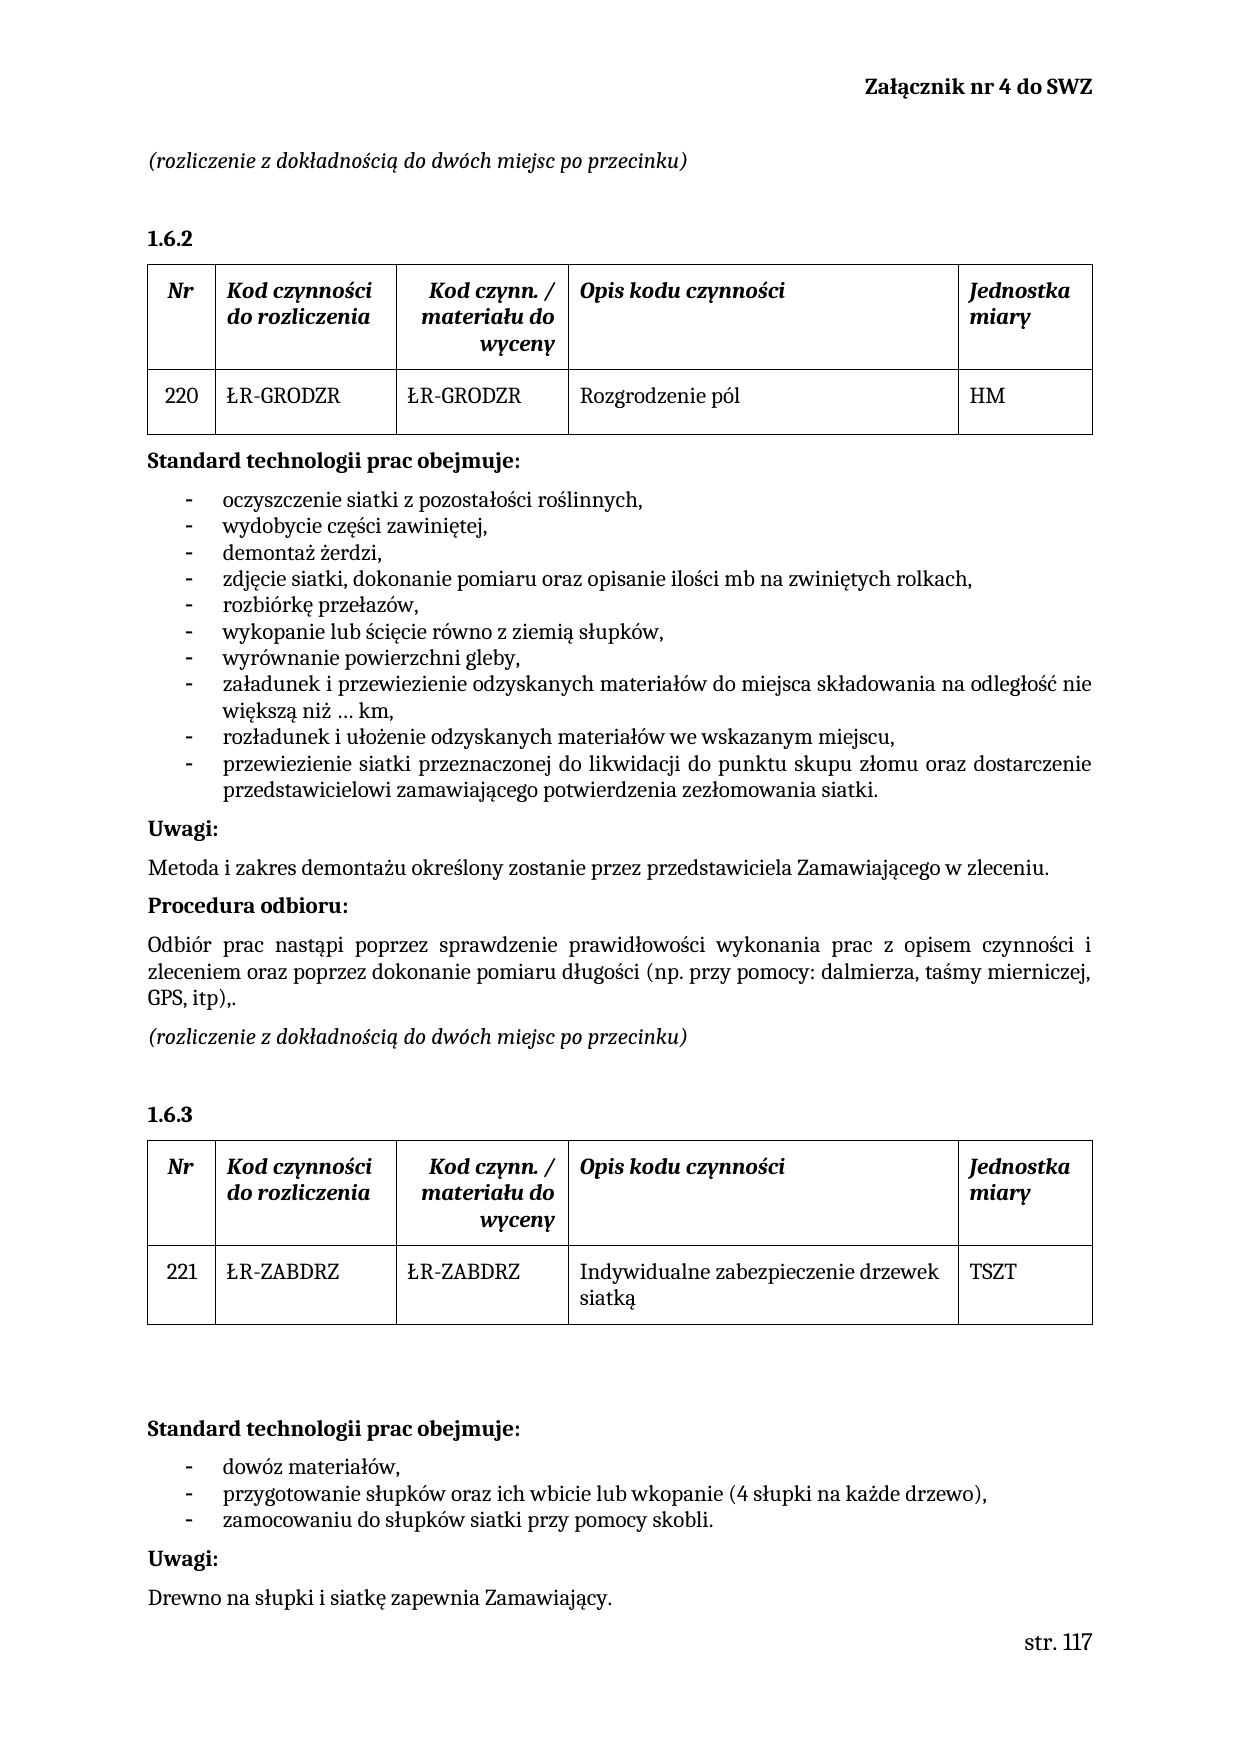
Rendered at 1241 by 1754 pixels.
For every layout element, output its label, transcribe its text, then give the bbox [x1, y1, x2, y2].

list wyrównanie powierzchni gleby, [185, 645, 1093, 671]
text (rozliczenie z dokładnością do dwóch miejsc po przecinku) [148, 148, 1093, 174]
list demontaż żerdzi, [185, 539, 1093, 566]
text Metoda i zakres demontażu określony zostanie przez przedstawiciela Zamawiającego w zleceniu. [148, 854, 1093, 881]
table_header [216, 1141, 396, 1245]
list oczyszczenie siatki z pozostałości roślinnych, [185, 487, 1093, 513]
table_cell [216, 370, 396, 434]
list zdjęcie siatki, dokonanie pomiaru oraz opisanie ilości mb na zwiniętych rolkach, [185, 566, 1093, 592]
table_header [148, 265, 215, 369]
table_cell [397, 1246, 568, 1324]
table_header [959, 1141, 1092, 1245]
list przygotowanie słupków oraz ich wbicie lub wkopanie (4 słupki na każde drzewo), [185, 1481, 1093, 1507]
list przewiezienie siatki przeznaczonej do likwidacji do punktu skupu złomu oraz dostarczenie przedstawicielowi zamawiającego potwierdzenia zezłomowania siatki. [185, 750, 1093, 803]
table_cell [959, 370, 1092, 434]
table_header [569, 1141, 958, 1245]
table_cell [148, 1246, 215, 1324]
text (rozliczenie z dokładnością do dwóch miejsc po przecinku) [148, 1024, 1093, 1050]
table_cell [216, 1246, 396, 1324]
text Procedura odbioru: [148, 893, 1093, 919]
list zamocowaniu do słupków siatki przy pomocy skobli. [185, 1507, 1093, 1533]
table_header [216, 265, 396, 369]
list dowóz materiałów, [185, 1454, 1093, 1481]
list wydobycie części zawiniętej, [185, 513, 1093, 539]
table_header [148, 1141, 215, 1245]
text Drewno na słupki i siatkę zapewnia Zamawiający. [148, 1584, 1093, 1611]
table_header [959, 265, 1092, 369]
text Odbiór prac nastąpi poprzez sprawdzenie prawidłowości wykonania prac z opisem czynności i zleceniem oraz poprzez dokonanie pomiaru długości (np. przy pomocy: dalmierza, taśmy mierniczej, GPS, itp),. [148, 932, 1093, 1011]
text 1.6.3 [148, 1101, 1093, 1128]
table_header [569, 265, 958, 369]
text Standard technologii prac obejmuje: [148, 1415, 1093, 1442]
text Uwagi: [148, 1546, 1093, 1572]
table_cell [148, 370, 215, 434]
text Standard technologii prac obejmuje: [148, 448, 1093, 474]
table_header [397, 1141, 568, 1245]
text 1.6.2 [148, 225, 1093, 252]
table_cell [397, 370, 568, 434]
text Uwagi: [148, 816, 1093, 842]
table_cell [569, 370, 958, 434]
list rozładunek i ułożenie odzyskanych materiałów we wskazanym miejscu, [185, 724, 1093, 750]
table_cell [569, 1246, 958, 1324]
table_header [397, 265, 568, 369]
list wykopanie lub ścięcie równo z ziemią słupków, [185, 618, 1093, 645]
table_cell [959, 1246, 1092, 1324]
list rozbiórkę przełazów, [185, 592, 1093, 618]
list załadunek i przewiezienie odzyskanych materiałów do miejsca składowania na odległość nie większą niż … km, [185, 671, 1093, 724]
